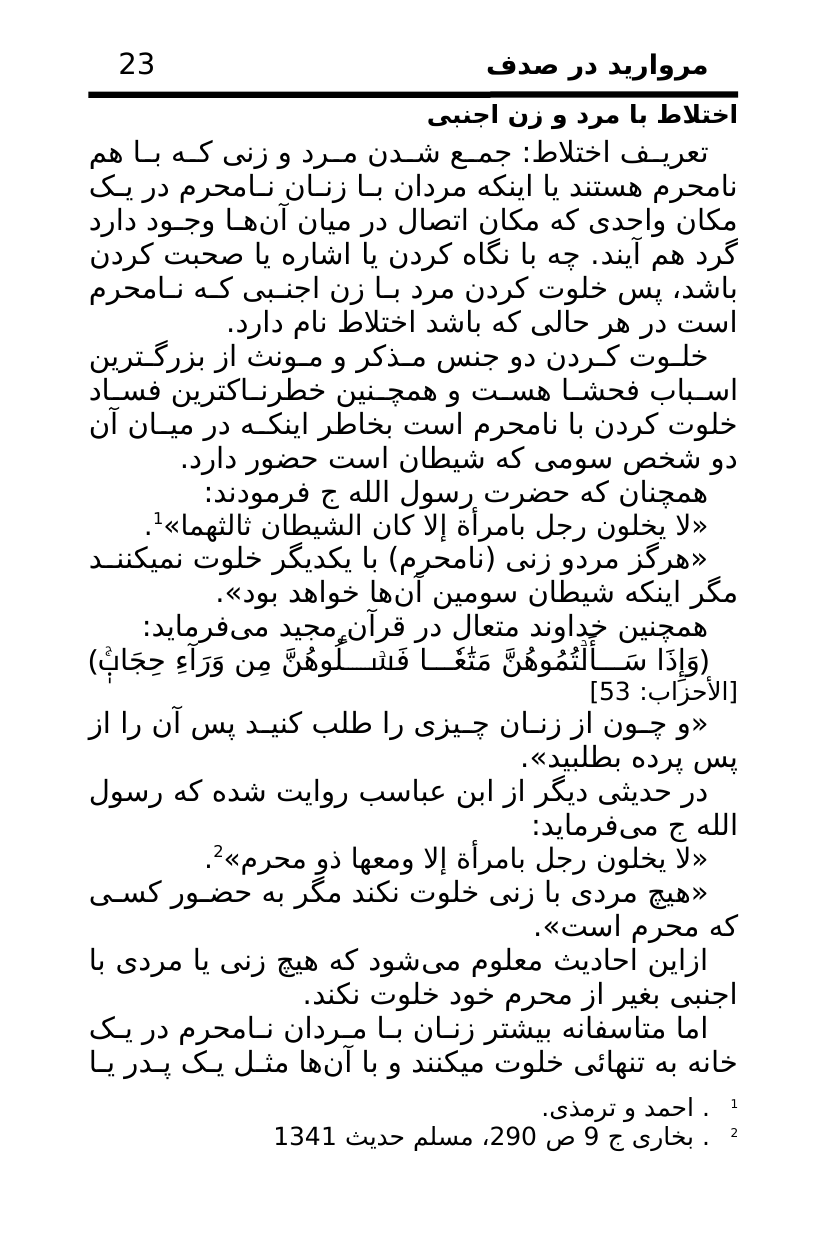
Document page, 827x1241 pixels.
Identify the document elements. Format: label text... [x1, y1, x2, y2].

text «لا يخلون رجل بامرأة إلا ومعها ذو محرم». [89, 842, 738, 875]
text همچنان که حضرت رسول الله ج فرمودند: [89, 475, 738, 509]
text ازاین احادیث معلوم می‌شود که هیچ زنی یا مردی با اجنبی بغیر از محرم خود خلوت نکند. [89, 943, 738, 1011]
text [89, 1011, 738, 1079]
text ﴿وَإِذَا سَأَلۡتُمُوهُنَّ مَتَٰعٗا فَسۡ‍َٔلُوهُنَّ مِن وَرَآءِ حِجَابٖۚ﴾ [الأحزاب: 53] [89, 643, 738, 707]
text اختلاط با مرد و زن اجنبی [89, 100, 738, 129]
text همچنین خداوند متعال در قرآن مجید می‌فرماید: [89, 609, 738, 643]
text تعریف اختلاط: جمع شدن مرد و زنی که با هم نامحرم هستند یا اینکه مردان با زنان نامحرم در یک مکان واحدی که مکان اتصال در میان آن‌ها وجود دارد گرد هم آیند. چه با نگاه کردن یا اشاره یا صحبت کردن باشد، پس خلوت کردن مرد با زن اجنبی که نامحرم است در هر حالی که باشد اختلاط نام دارد. [89, 135, 738, 339]
text خلوت کردن دو جنس مذکر و مونث از بزرگترین اسباب فحشا هست و همچنین خطرناکترین فساد خلوت کردن با نامحرم است بخاطر اینکه در میان آن دو شخص سومی که شیطان است حضور دارد. [89, 339, 738, 475]
text «لا يخلون رجل بامرأة إلا كان الشيطان ثالثهما». [89, 509, 738, 542]
text «هرگز مردو زنی (نامحرم) با یکدیگر خلوت نمیکنند مگر اینکه شیطان سومین آن‌ها خواهد بود». [89, 542, 738, 609]
text در حدیثی دیگر از ابن عباسب روایت شده که رسول الله ج می‌فرماید: [89, 774, 738, 842]
text «و چون از زنان چیزی را طلب کنید پس آن را از پس پرده بطلبید». [89, 707, 738, 774]
text «هیچ مردی با زنی خلوت نکند مگر به حضور کسی که محرم است». [89, 875, 738, 943]
